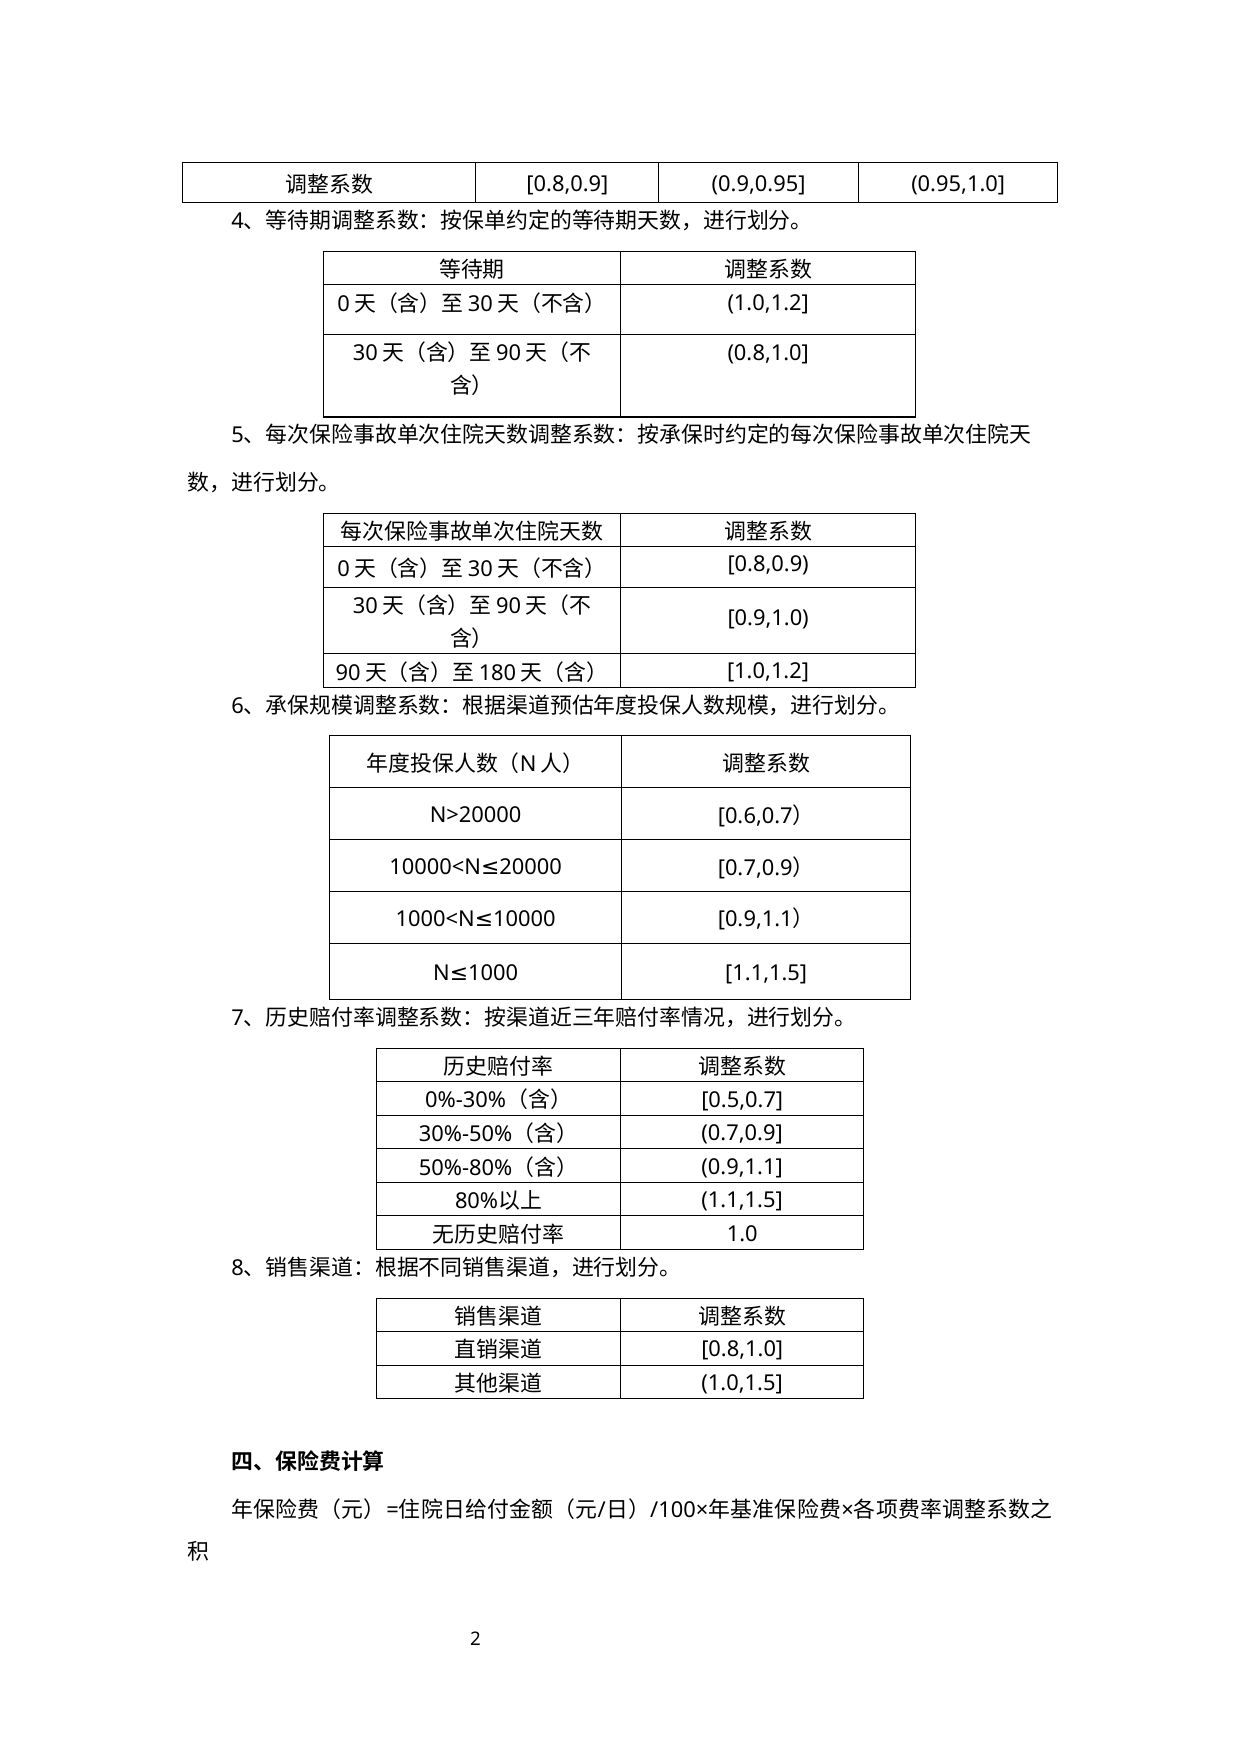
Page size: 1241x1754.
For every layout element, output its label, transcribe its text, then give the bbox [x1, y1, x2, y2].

table_cell 30天（含）至90天（不含） [324, 335, 620, 416]
table_cell (0.95,1.0] [859, 163, 1057, 202]
table_cell 调整系数 [183, 163, 475, 202]
table_header 等待期 [324, 252, 620, 284]
table_cell (1.0,1.5] [621, 1366, 863, 1398]
table_cell 1.0 [621, 1216, 863, 1249]
table_cell [0.6,0.7） [622, 788, 910, 839]
table_cell (0.8,1.0] [621, 335, 915, 416]
text 年保险费（元）=住院日给付金额（元/日）/100×年基准保险费×各项费率调整系数之积 [187, 1491, 1053, 1566]
table_cell [0.9,1.0) [621, 588, 915, 653]
table_cell [0.7,0.9） [622, 840, 910, 891]
list 7、历史赔付率调整系数：按渠道近三年赔付率情况，进行划分。 [187, 1000, 1053, 1032]
table_header 历史赔付率 [377, 1049, 620, 1081]
table_cell (1.0,1.2] [621, 285, 915, 334]
table_cell [1.1,1.5] [622, 944, 910, 999]
table_cell [0.8,0.9] [476, 163, 658, 202]
table_header 年度投保人数（N人） [330, 736, 621, 787]
table_cell 其他渠道 [377, 1366, 620, 1398]
table_cell 30%-50%（含） [377, 1116, 620, 1148]
table_header 每次保险事故单次住院天数 [324, 514, 620, 546]
table_header 销售渠道 [377, 1299, 620, 1331]
list 6、承保规模调整系数：根据渠道预估年度投保人数规模，进行划分。 [187, 688, 1053, 719]
list 5、每次保险事故单次住院天数调整系数：按承保时约定的每次保险事故单次住院天数，进行划分。 [187, 417, 1053, 497]
table_header 调整系数 [621, 514, 915, 546]
table_cell (0.7,0.9] [621, 1116, 863, 1148]
table_cell 1000<N≤10000 [330, 892, 621, 943]
table_cell 50%-80%（含） [377, 1149, 620, 1182]
table_cell [0.8,1.0] [621, 1332, 863, 1364]
table_cell 0天（含）至30天（不含） [324, 285, 620, 334]
table_cell (0.9,0.95] [659, 163, 858, 202]
table_cell 无历史赔付率 [377, 1216, 620, 1249]
table_cell 直销渠道 [377, 1332, 620, 1364]
table_cell 10000<N≤20000 [330, 840, 621, 891]
table_cell 80%以上 [377, 1183, 620, 1215]
table_cell 0%-30%（含） [377, 1082, 620, 1115]
table_cell [1.0,1.2] [621, 654, 915, 687]
table_cell N>20000 [330, 788, 621, 839]
table_cell 90天（含）至180天（含） [324, 654, 620, 687]
list 4、等待期调整系数：按保单约定的等待期天数，进行划分。 [187, 203, 1053, 235]
table_header 调整系数 [621, 252, 915, 284]
list 8、销售渠道：根据不同销售渠道，进行划分。 [187, 1250, 1053, 1282]
table_header 调整系数 [621, 1299, 863, 1331]
table_cell (0.9,1.1] [621, 1149, 863, 1182]
text 四、保险费计算 [187, 1444, 1053, 1476]
table_cell 0天（含）至30天（不含） [324, 547, 620, 587]
table_cell [0.5,0.7] [621, 1082, 863, 1115]
table_cell (1.1,1.5] [621, 1183, 863, 1215]
table_cell 30天（含）至90天（不含） [324, 588, 620, 653]
table_header 调整系数 [622, 736, 910, 787]
table_cell [0.9,1.1） [622, 892, 910, 943]
table_header 调整系数 [621, 1049, 863, 1081]
table_cell N≤1000 [330, 944, 621, 999]
table_cell [0.8,0.9) [621, 547, 915, 587]
